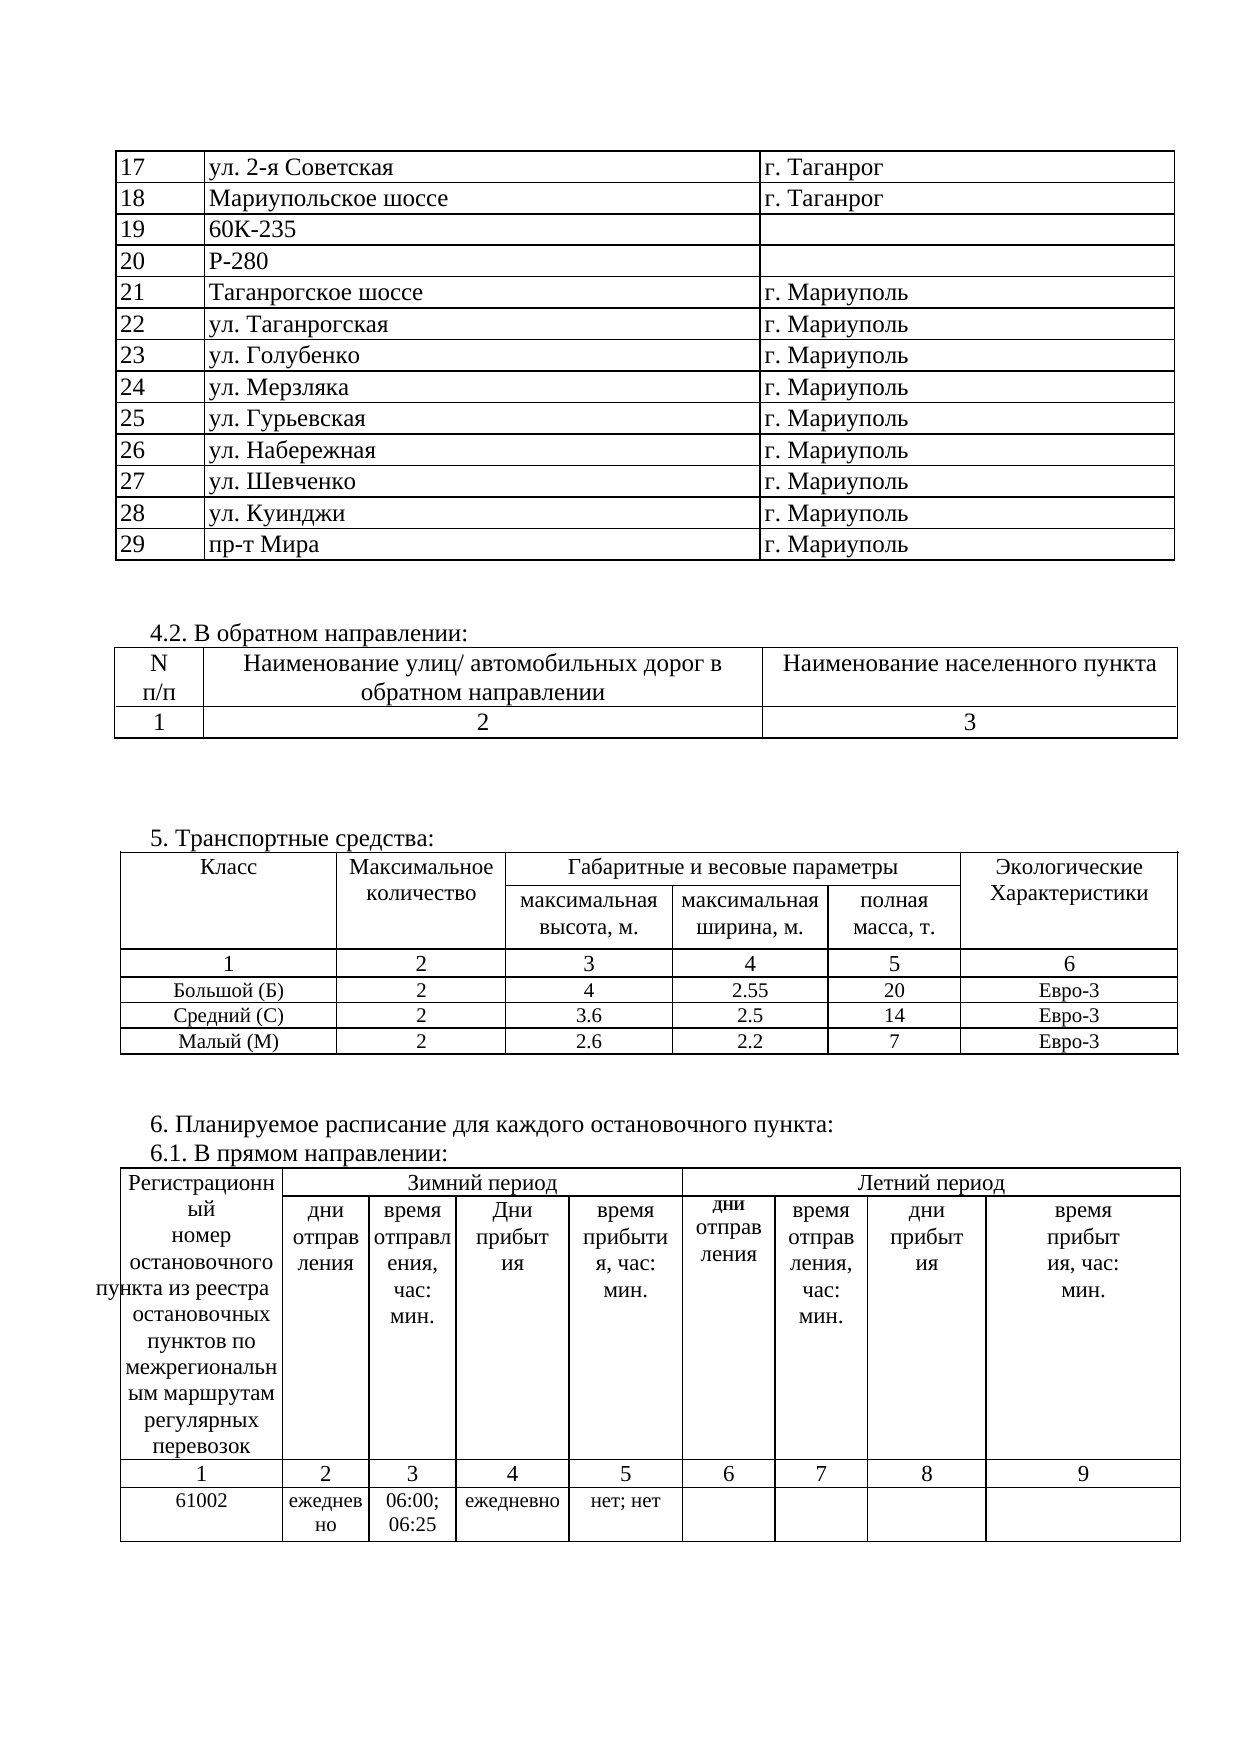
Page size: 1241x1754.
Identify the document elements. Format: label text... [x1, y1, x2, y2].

table_cell время отправл ения, час: мин. [370, 1197, 455, 1458]
text 5. Транспортные средства: [150, 823, 1090, 851]
table_cell [761, 246, 1174, 276]
table_cell 23 [117, 340, 204, 370]
table_cell 4 [457, 1460, 568, 1486]
table_cell 20 [117, 246, 204, 276]
table_cell 22 [117, 309, 204, 339]
table_cell 14 [829, 1003, 960, 1027]
table_cell 6 [683, 1460, 774, 1486]
table_header Экологические Характеристики [961, 853, 1177, 948]
table_cell 2 [337, 1029, 505, 1053]
table_cell г. Мариуполь [761, 277, 1174, 307]
table_header Габаритные и весовые параметры [506, 853, 960, 885]
table_cell ул. Куинджи [205, 498, 759, 527]
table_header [121, 1169, 282, 1458]
table_header Зимний период [283, 1169, 682, 1195]
table_cell 3 [370, 1460, 455, 1486]
table_cell 3 [763, 706, 1177, 737]
table_cell 1 [115, 707, 203, 737]
table_cell 29 [117, 529, 204, 559]
table_cell 2.5 [673, 1003, 827, 1027]
table_cell Малый (М) [121, 1029, 336, 1053]
table_header N п/п [115, 648, 203, 706]
table_cell 6 [961, 950, 1177, 976]
table_cell [868, 1488, 985, 1541]
table_cell нет; нет [570, 1488, 682, 1541]
table_cell 2.6 [506, 1029, 672, 1053]
table_header Максимальное количество [337, 853, 505, 948]
table_cell ул. Шевченко [205, 466, 759, 496]
table_cell г. Мариуполь [761, 498, 1174, 527]
table_cell 27 [117, 466, 204, 496]
table_cell 06:00; 06:25 [370, 1488, 455, 1541]
table_cell полная масса, т. [829, 886, 960, 948]
table_cell ежедневно [283, 1488, 368, 1541]
table_cell время прибыти я, час: мин. [570, 1197, 682, 1458]
table_cell 9 [987, 1460, 1180, 1486]
table_cell время отправ ления, час: мин. [776, 1197, 867, 1458]
table_cell ул. Голубенко [205, 340, 759, 370]
table_cell Средний (С) [121, 1003, 336, 1027]
table_cell 60К-235 [205, 215, 759, 244]
table_cell 17 [117, 152, 204, 181]
table_cell г. Мариуполь [761, 466, 1174, 496]
table_cell Таганрогское шоссе [205, 277, 759, 307]
table_cell дни отправ ления [283, 1197, 368, 1458]
text 6.1. В прямом направлении: [150, 1138, 1090, 1167]
table_cell 19 [117, 215, 204, 244]
table_cell 2.55 [673, 978, 827, 1002]
table_cell 2 [337, 978, 505, 1002]
table_cell Большой (Б) [121, 978, 336, 1002]
table_cell 2 [283, 1460, 368, 1486]
table_cell Р-280 [205, 246, 759, 276]
table_cell г. Таганрог [761, 152, 1174, 181]
table_cell ежедневно [457, 1488, 568, 1541]
table_header Летний период [683, 1169, 1180, 1195]
table_cell 2 [337, 950, 505, 976]
table_cell дни прибыт ия [868, 1197, 985, 1458]
table_cell 8 [868, 1460, 985, 1486]
table_cell Дни прибыт ия [457, 1197, 568, 1458]
table_cell 7 [776, 1460, 867, 1486]
table_cell ул. Гурьевская [205, 403, 759, 433]
table_cell Евро-3 [961, 978, 1177, 1002]
text 6. Планируемое расписание для каждого остановочного пункта: [150, 1109, 1090, 1138]
table_header Класс [121, 853, 336, 948]
table_cell 18 [117, 183, 204, 213]
table_cell 28 [117, 498, 204, 527]
table_cell г. Мариуполь [761, 435, 1174, 464]
table_cell ул. Набережная [205, 435, 759, 464]
table_cell 5 [829, 950, 960, 976]
table_cell 3 [506, 950, 672, 976]
table_cell Евро-3 [961, 1003, 1177, 1027]
table_header Наименование населенного пункта [763, 648, 1177, 706]
table_cell 4 [673, 950, 827, 976]
table_cell максимальная ширина, м. [673, 886, 827, 948]
table_cell [776, 1488, 867, 1541]
table_cell ДНИ отправ ления [683, 1197, 774, 1458]
table_cell ул. 2-я Советская [205, 152, 759, 181]
table_cell 2 [204, 707, 762, 737]
table_cell 20 [829, 978, 960, 1002]
table_cell Мариупольское шоссе [205, 183, 759, 213]
text 4.2. В обратном направлении: [150, 618, 1090, 647]
table_cell [987, 1488, 1180, 1541]
table_cell 25 [117, 403, 204, 433]
table_cell 21 [117, 277, 204, 307]
table_cell Евро-3 [961, 1029, 1177, 1053]
table_cell время прибыт ия, час: мин. [987, 1197, 1180, 1458]
table_cell 7 [829, 1029, 960, 1053]
table_cell ул. Мерзляка [205, 372, 759, 402]
table_cell максимальная высота, м. [506, 886, 672, 948]
table_cell г. Мариуполь [761, 403, 1174, 433]
table_cell г. Мариуполь [761, 372, 1174, 402]
table_cell 24 [117, 372, 204, 402]
table_cell 3.6 [506, 1003, 672, 1027]
table_cell 5 [570, 1460, 682, 1486]
table_cell г. Мариуполь [761, 529, 1174, 559]
table_cell [761, 215, 1174, 244]
table_cell 4 [506, 978, 672, 1002]
table_cell ул. Таганрогская [205, 309, 759, 339]
table_cell 2.2 [673, 1029, 827, 1053]
table_cell 1 [121, 950, 336, 976]
table_cell 26 [117, 435, 204, 464]
table_cell г. Мариуполь [761, 309, 1174, 339]
table_cell 1 [121, 1460, 282, 1486]
table_cell г. Таганрог [761, 183, 1174, 213]
table_cell 61002 [121, 1488, 282, 1541]
table_cell [683, 1488, 774, 1541]
table_cell 2 [337, 1003, 505, 1027]
table_header Наименование улиц/ автомобильных дорог в обратном направлении [204, 648, 762, 706]
table_cell пр-т Мира [205, 529, 759, 559]
table_cell г. Мариуполь [761, 340, 1174, 370]
